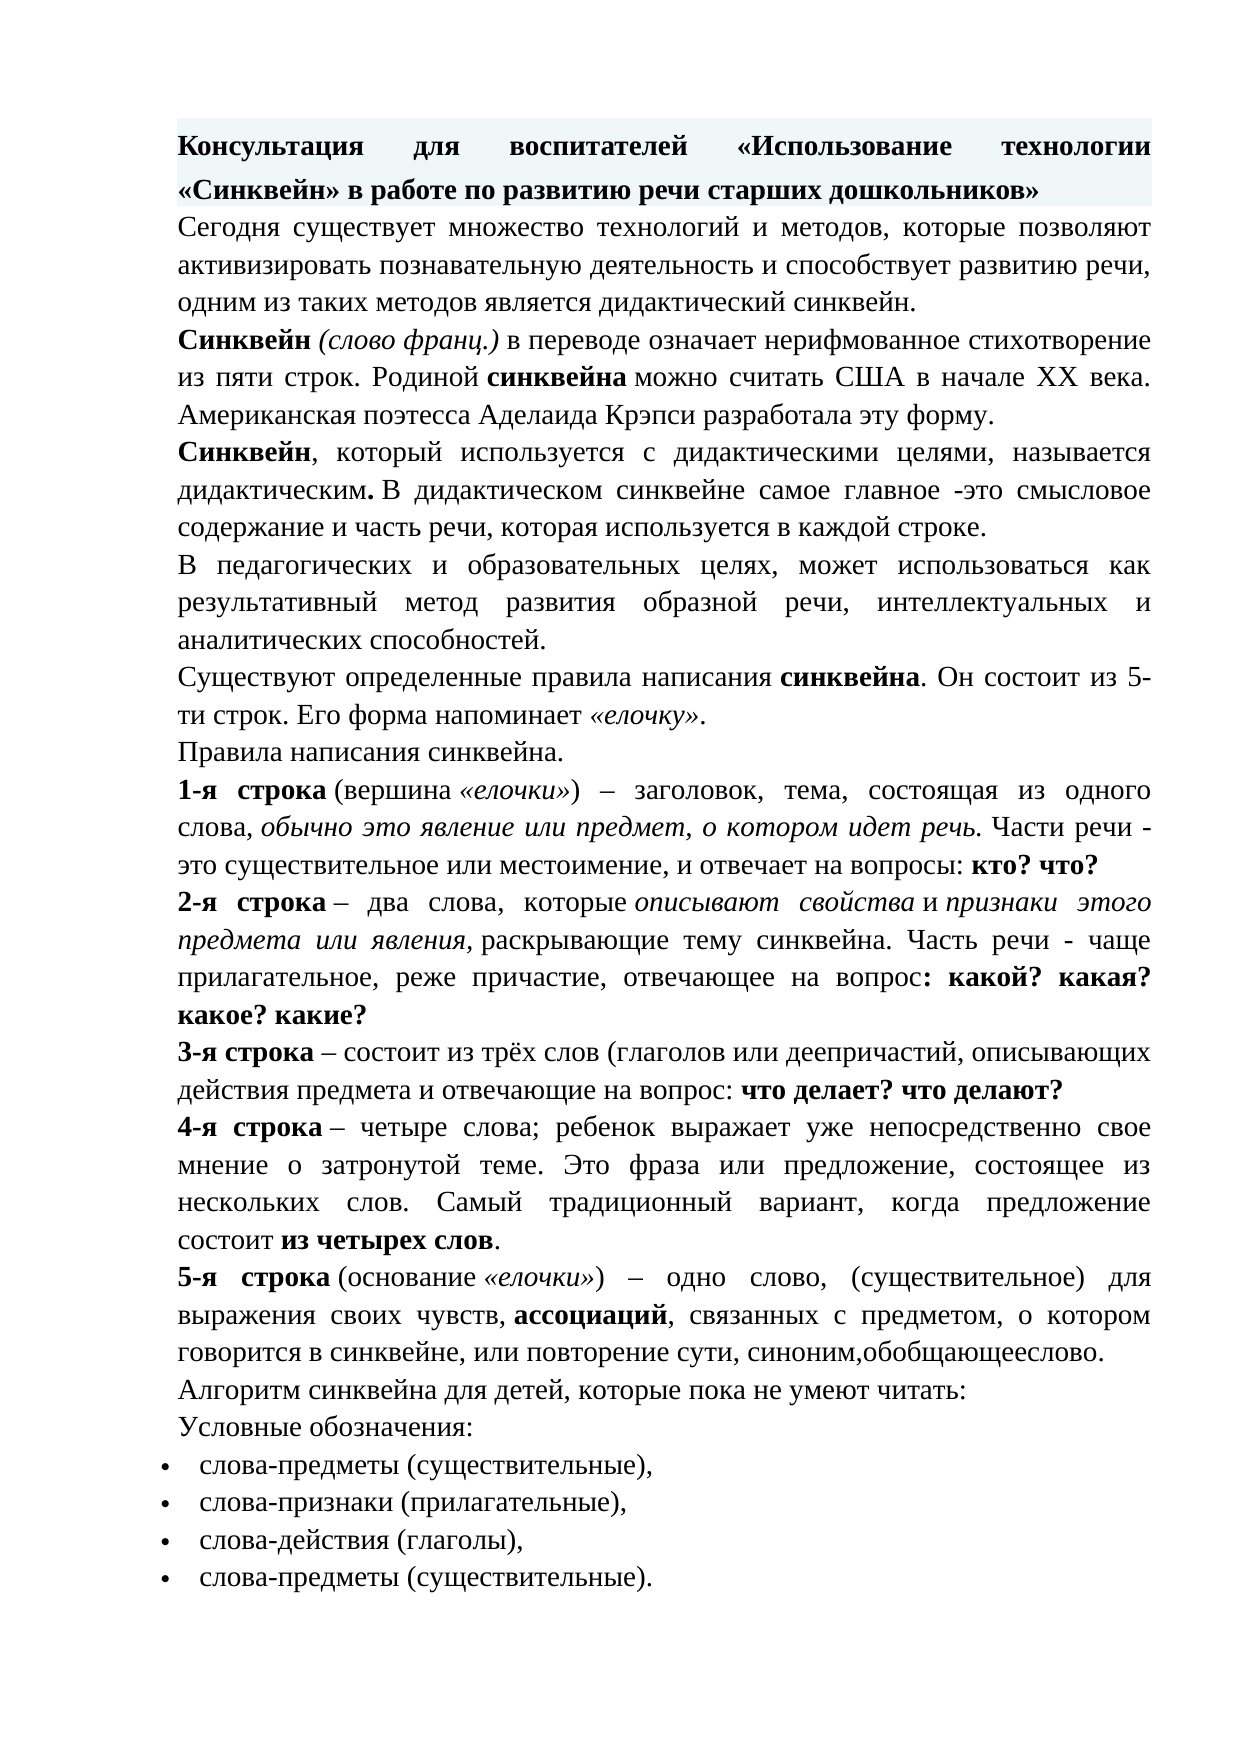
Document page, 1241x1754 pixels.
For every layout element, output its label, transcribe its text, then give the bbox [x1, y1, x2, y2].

text Синквейн (слово франц.) в переводе означает нерифмованное стихотворение из пяти строк. Родиной синквейна можно считать США в начале XX века. Американская поэтесса Аделаида Крэпси разработала эту форму. [177, 318, 1152, 431]
text Консультация для воспитателей «Использование технологии «Синквейн» в работе по развитию речи старших дошкольников» [177, 118, 1152, 206]
text 4-я строка – четыре слова; ребенок выражает уже непосредственно свое мнение о затронутой теме. Это фраза или предложение, состоящее из нескольких слов. Самый традиционный вариант, когда предложение состоит из четырех слов. [177, 1106, 1152, 1256]
text Сегодня существует множество технологий и методов, которые позволяют активизировать познавательную деятельность и способствует развитию речи, одним из таких методов является дидактический синквейн. [177, 206, 1152, 318]
text В педагогических и образовательных целях, может использоваться как результативный метод развития образной речи, интеллектуальных и аналитических способностей. [177, 543, 1152, 656]
list слова-признаки (прилагательные), [162, 1481, 1152, 1518]
list слова-предметы (существительные), [162, 1443, 1152, 1481]
text 1-я строка (вершина «елочки») – заголовок, тема, состоящая из одного слова, обычно это явление или предмет, о котором идет речь. Части речи - это существительное или местоимение, и отвечает на вопросы: кто? что? [177, 768, 1152, 881]
list слова-предметы (существительные). [162, 1556, 1152, 1593]
text Условные обозначения: [177, 1406, 1152, 1443]
text 3-я строка – состоит из трёх слов (глаголов или деепричастий, описывающих действия предмета и отвечающие на вопрос: что делает? что делают? [177, 1031, 1152, 1106]
text 5-я строка (основание «елочки») – одно слово, (существительное) для выражения своих чувств, ассоциаций, связанных с предметом, о котором говорится в синквейне, или повторение сути, синоним,обобщающееслово. [177, 1256, 1152, 1368]
text Алгоритм синквейна для детей, которые пока не умеют читать: [177, 1368, 1152, 1406]
text 2-я строка – два слова, которые описывают свойства и признаки этого предмета или явления, раскрывающие тему синквейна. Часть речи - чаще прилагательное, реже причастие, отвечающее на вопрос: какой? какая? какое? какие? [177, 881, 1152, 1031]
list слова-действия (глаголы), [162, 1518, 1152, 1556]
text Синквейн, который используется с дидактическими целями, называется дидактическим. В дидактическом синквейне самое главное -это смысловое содержание и часть речи, которая используется в каждой строке. [177, 431, 1152, 543]
text Правила написания синквейна. [177, 731, 1152, 768]
text Существуют определенные правила написания синквейна. Он состоит из 5-ти строк. Его форма напоминает «елочку». [177, 656, 1152, 731]
